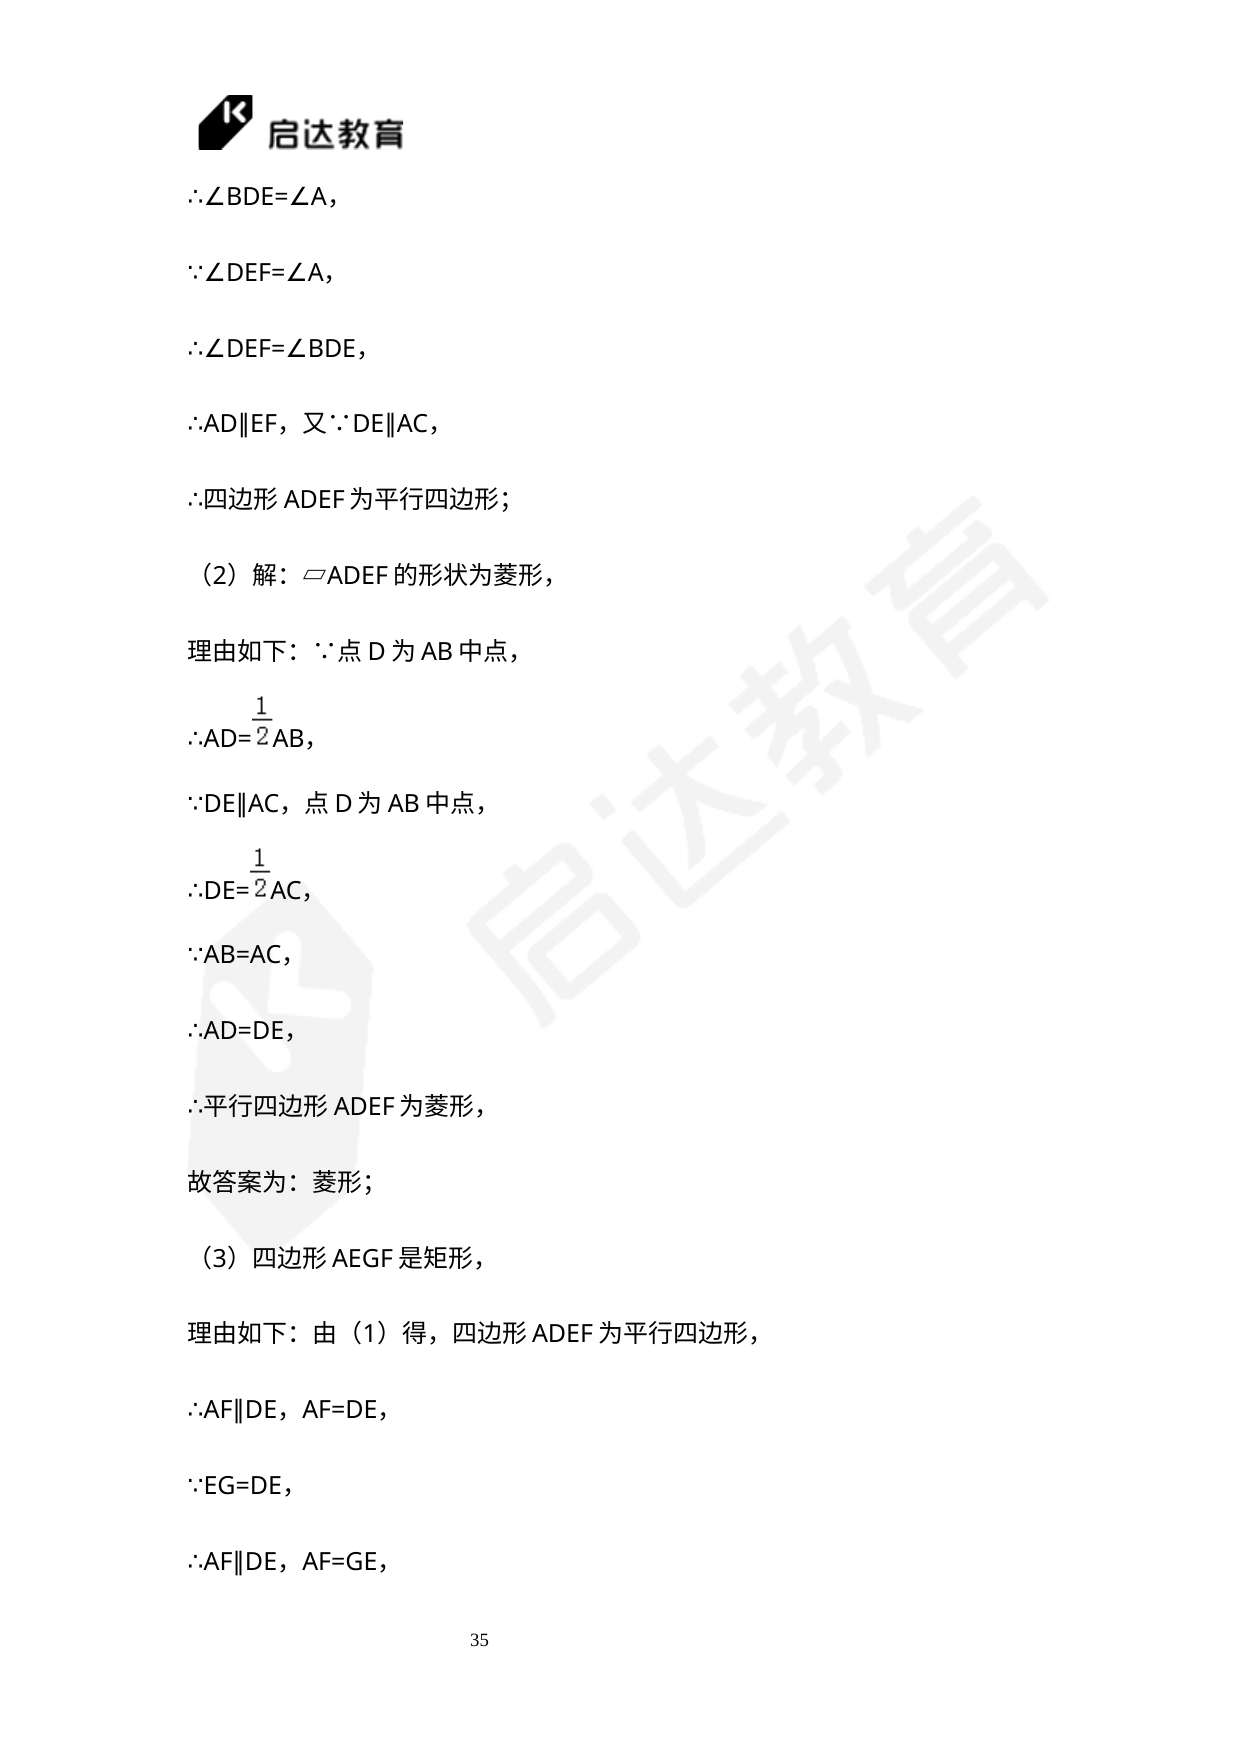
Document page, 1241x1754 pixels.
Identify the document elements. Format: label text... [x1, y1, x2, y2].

text 故答案为：菱形； [187, 1148, 1053, 1213]
text ∴AF∥DE，AF=GE， [187, 1527, 1053, 1592]
text 理由如下：∵点D为AB中点， [187, 617, 1053, 682]
text ∴AD=DE， [187, 996, 1053, 1061]
text 理由如下：由（1）得，四边形ADEF为平行四边形， [187, 1299, 1053, 1364]
text ∵DE∥AC，点D为AB中点， [187, 769, 1053, 834]
text ∴DE=AC， [187, 844, 1053, 909]
text ∵∠DEF=∠A， [187, 238, 1053, 303]
picture [250, 844, 271, 900]
text ∴平行四边形ADEF为菱形， [187, 1072, 1053, 1137]
text ∵AB=AC， [187, 920, 1053, 985]
text ∵EG=DE， [187, 1451, 1053, 1516]
text ∴AF∥DE，AF=DE， [187, 1375, 1053, 1440]
text ∴∠BDE=∠A， [187, 162, 1053, 227]
text ∴∠DEF=∠BDE， [187, 314, 1053, 379]
text ∴AD=AB， [187, 693, 1053, 758]
picture [198, 95, 404, 150]
picture [252, 692, 273, 748]
text （2）解：▱ADEF的形状为菱形， [187, 541, 1053, 606]
text （3）四边形AEGF是矩形， [187, 1224, 1053, 1289]
text ∴AD∥EF，又∵DE∥AC， [187, 389, 1053, 454]
text ∴四边形ADEF为平行四边形； [187, 465, 1053, 530]
